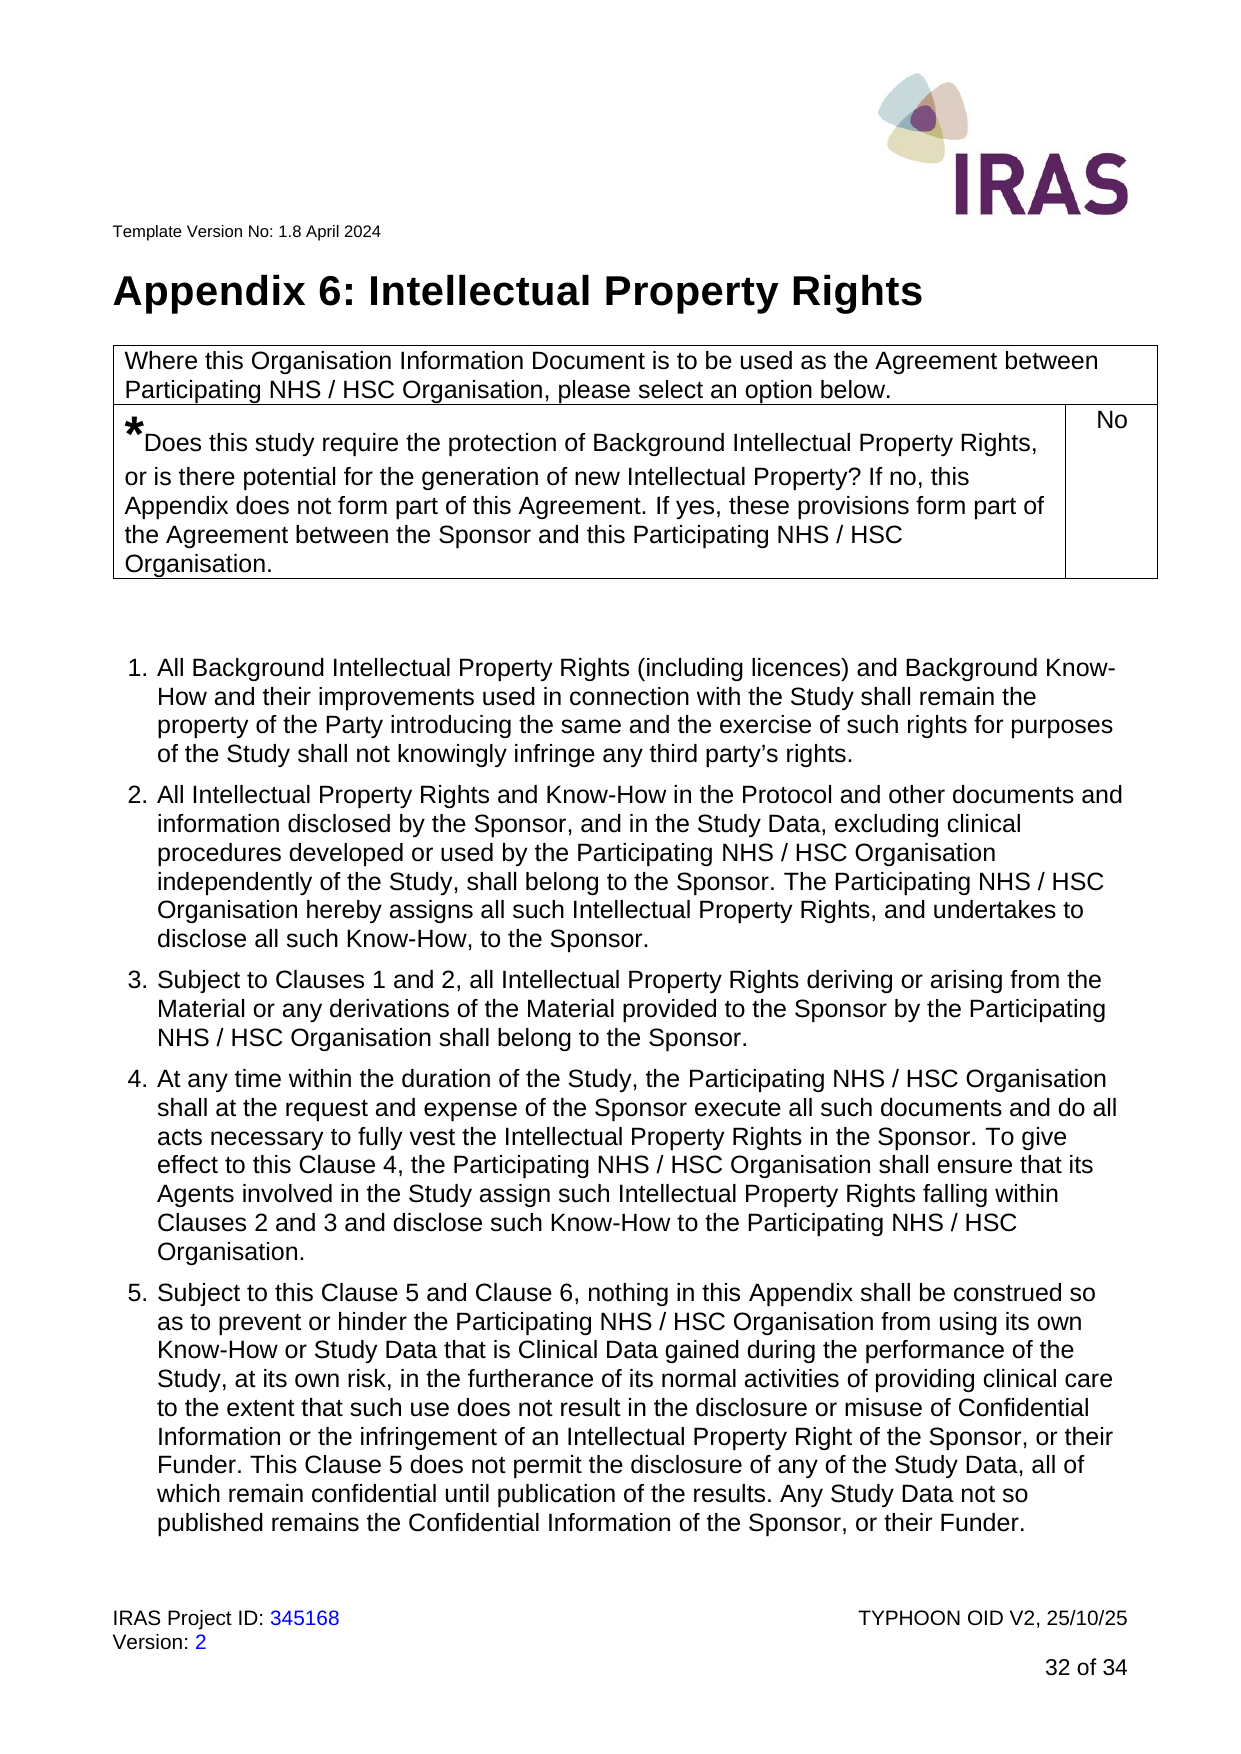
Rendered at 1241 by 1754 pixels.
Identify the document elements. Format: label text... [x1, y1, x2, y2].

list At any time within the duration of the Study, the Participating NHS / HSC Organisation shall at the request and expense of the Sponsor execute all such documents and do all acts necessary to fully vest the Intellectual Property Rights in the Sponsor. To give effect to this Clause 4, the Participating NHS / HSC Organisation shall ensure that its Agents involved in the Study assign such Intellectual Property Rights falling within Clauses 2 and 3 and disclose such Know-How to the Participating NHS / HSC Organisation. [127, 1064, 1128, 1266]
list All Background Intellectual Property Rights (including licences) and Background Know-How and their improvements used in connection with the Study shall remain the property of the Party introducing the same and the exercise of such rights for purposes of the Study shall not knowingly infringe any third party’s rights. [127, 653, 1128, 768]
list Subject to this Clause 5 and Clause 6, nothing in this Appendix shall be construed so as to prevent or hinder the Participating NHS / HSC Organisation from using its own Know-How or Study Data that is Clinical Data gained during the performance of the Study, at its own risk, in the furtherance of its normal activities of providing clinical care to the extent that such use does not result in the disclosure or misuse of Confidential Information or the infringement of an Intellectual Property Right of the Sponsor, or their Funder. This Clause 5 does not permit the disclosure of any of the Study Data, all of which remain confidential until publication of the results. Any Study Data not so published remains the Confidential Information of the Sponsor, or their Funder. [127, 1278, 1128, 1537]
list All Intellectual Property Rights and Know-How in the Protocol and other documents and information disclosed by the Sponsor, and in the Study Data, excluding clinical procedures developed or used by the Participating NHS / HSC Organisation independently of the Study, shall belong to the Sponsor. The Participating NHS / HSC Organisation hereby assigns all such Intellectual Property Rights, and undertakes to disclose all such Know-How, to the Sponsor. [127, 781, 1128, 953]
table_header Where this Organisation Information Document is to be used as the Agreement between Participating NHS / HSC Organisation, please select an option below. [114, 346, 1157, 404]
picture [878, 73, 1128, 222]
subtitle Appendix 6: Intellectual Property Rights [112, 266, 1128, 314]
list Subject to Clauses 1 and 2, all Intellectual Property Rights deriving or arising from the Material or any derivations of the Material provided to the Sponsor by the Participating NHS / HSC Organisation shall belong to the Sponsor. [127, 966, 1128, 1052]
table_cell *Does this study require the protection of Background Intellectual Property Rights, or is there potential for the generation of new Intellectual Property? If no, this Appendix does not form part of this Agreement. If yes, these provisions form part of the Agreement between the Sponsor and this Participating NHS / HSC Organisation. [114, 405, 1065, 577]
